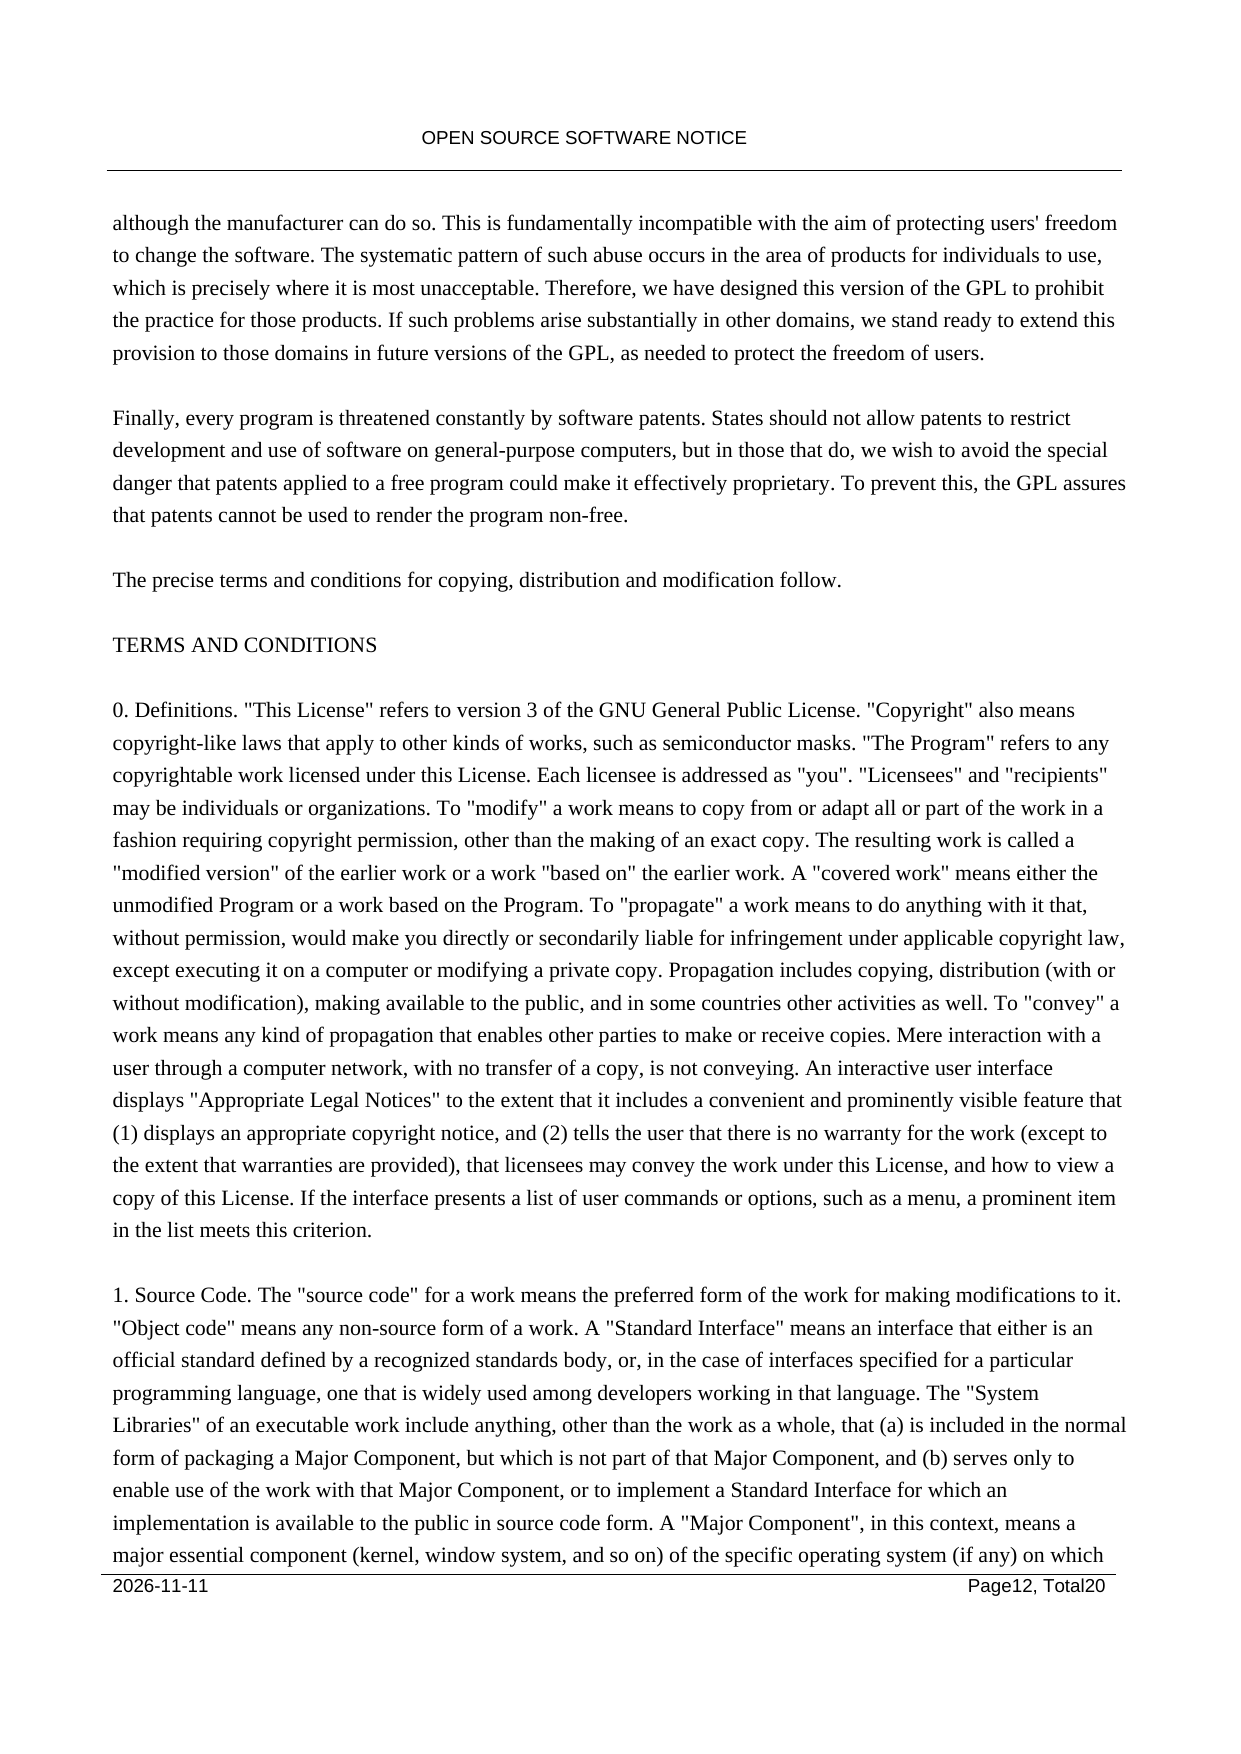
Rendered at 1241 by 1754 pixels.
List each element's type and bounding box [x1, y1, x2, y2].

text [112, 206, 1128, 1571]
